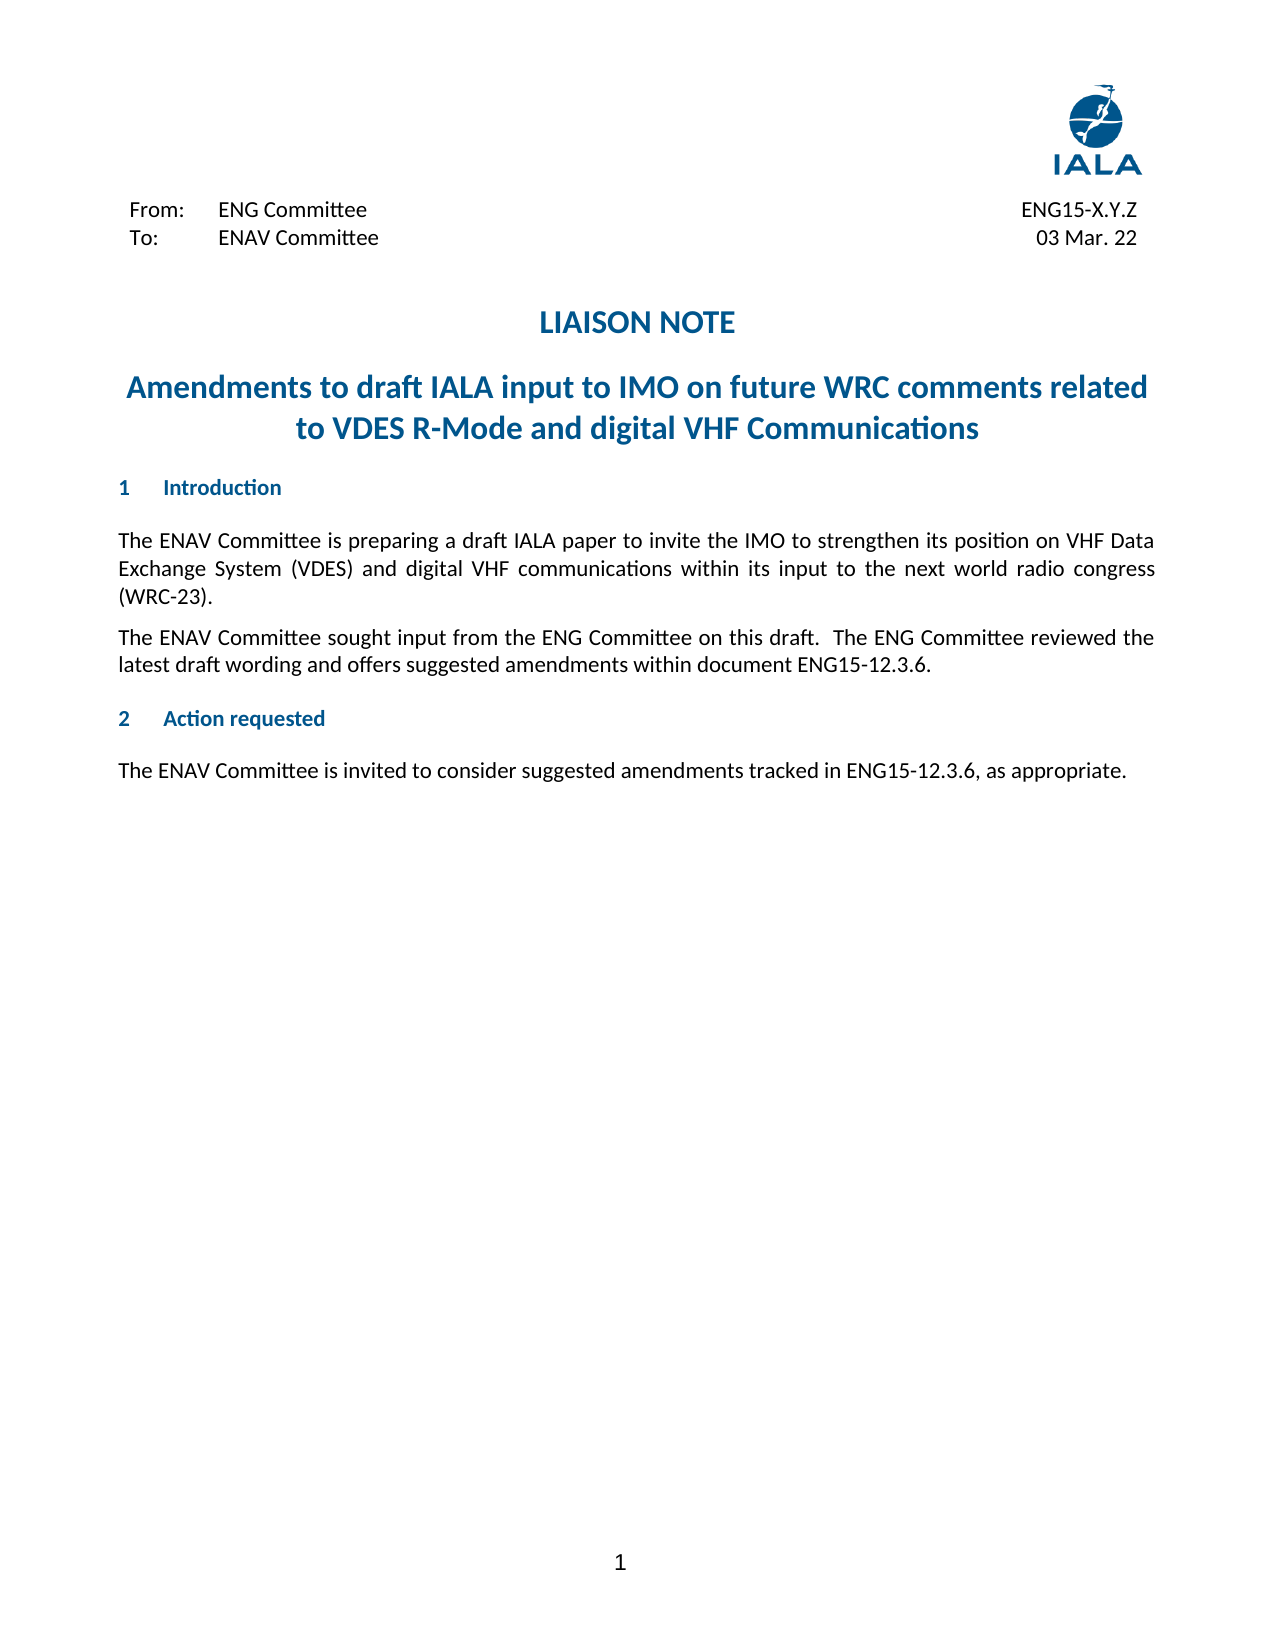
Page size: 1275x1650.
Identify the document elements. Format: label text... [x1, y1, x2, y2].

text The ENAV Committee is invited to consider suggested amendments tracked in ENG15-12.3.6, as appropriate. [118, 757, 1157, 785]
table_header ENG15-X.Y.Z [579, 195, 1148, 223]
subtitle Introduction [118, 473, 1157, 501]
subtitle Action requested [118, 704, 1157, 732]
text The ENAV Committee is preparing a draft IALA paper to invite the IMO to strengthen its position on VHF Data Exchange System (VDES) and digital VHF communications within its input to the next world radio congress (WRC-23). [118, 526, 1157, 610]
title Amendments to draft IALA input to IMO on future WRC comments related to VDES R-Mode and digital VHF Communications [118, 367, 1157, 448]
table_cell To: ENAV Committee [118, 223, 579, 251]
text The ENAV Committee sought input from the ENG Committee on this draft. The ENG Committee reviewed the latest draft wording and offers suggested amendments within document ENG15-12.3.6. [118, 623, 1157, 679]
table_cell 03 Mar. 22 [579, 223, 1148, 251]
title LIAISON NOTE [118, 301, 1157, 342]
picture [1034, 75, 1157, 195]
table_header From: ENG Committee [118, 195, 579, 223]
